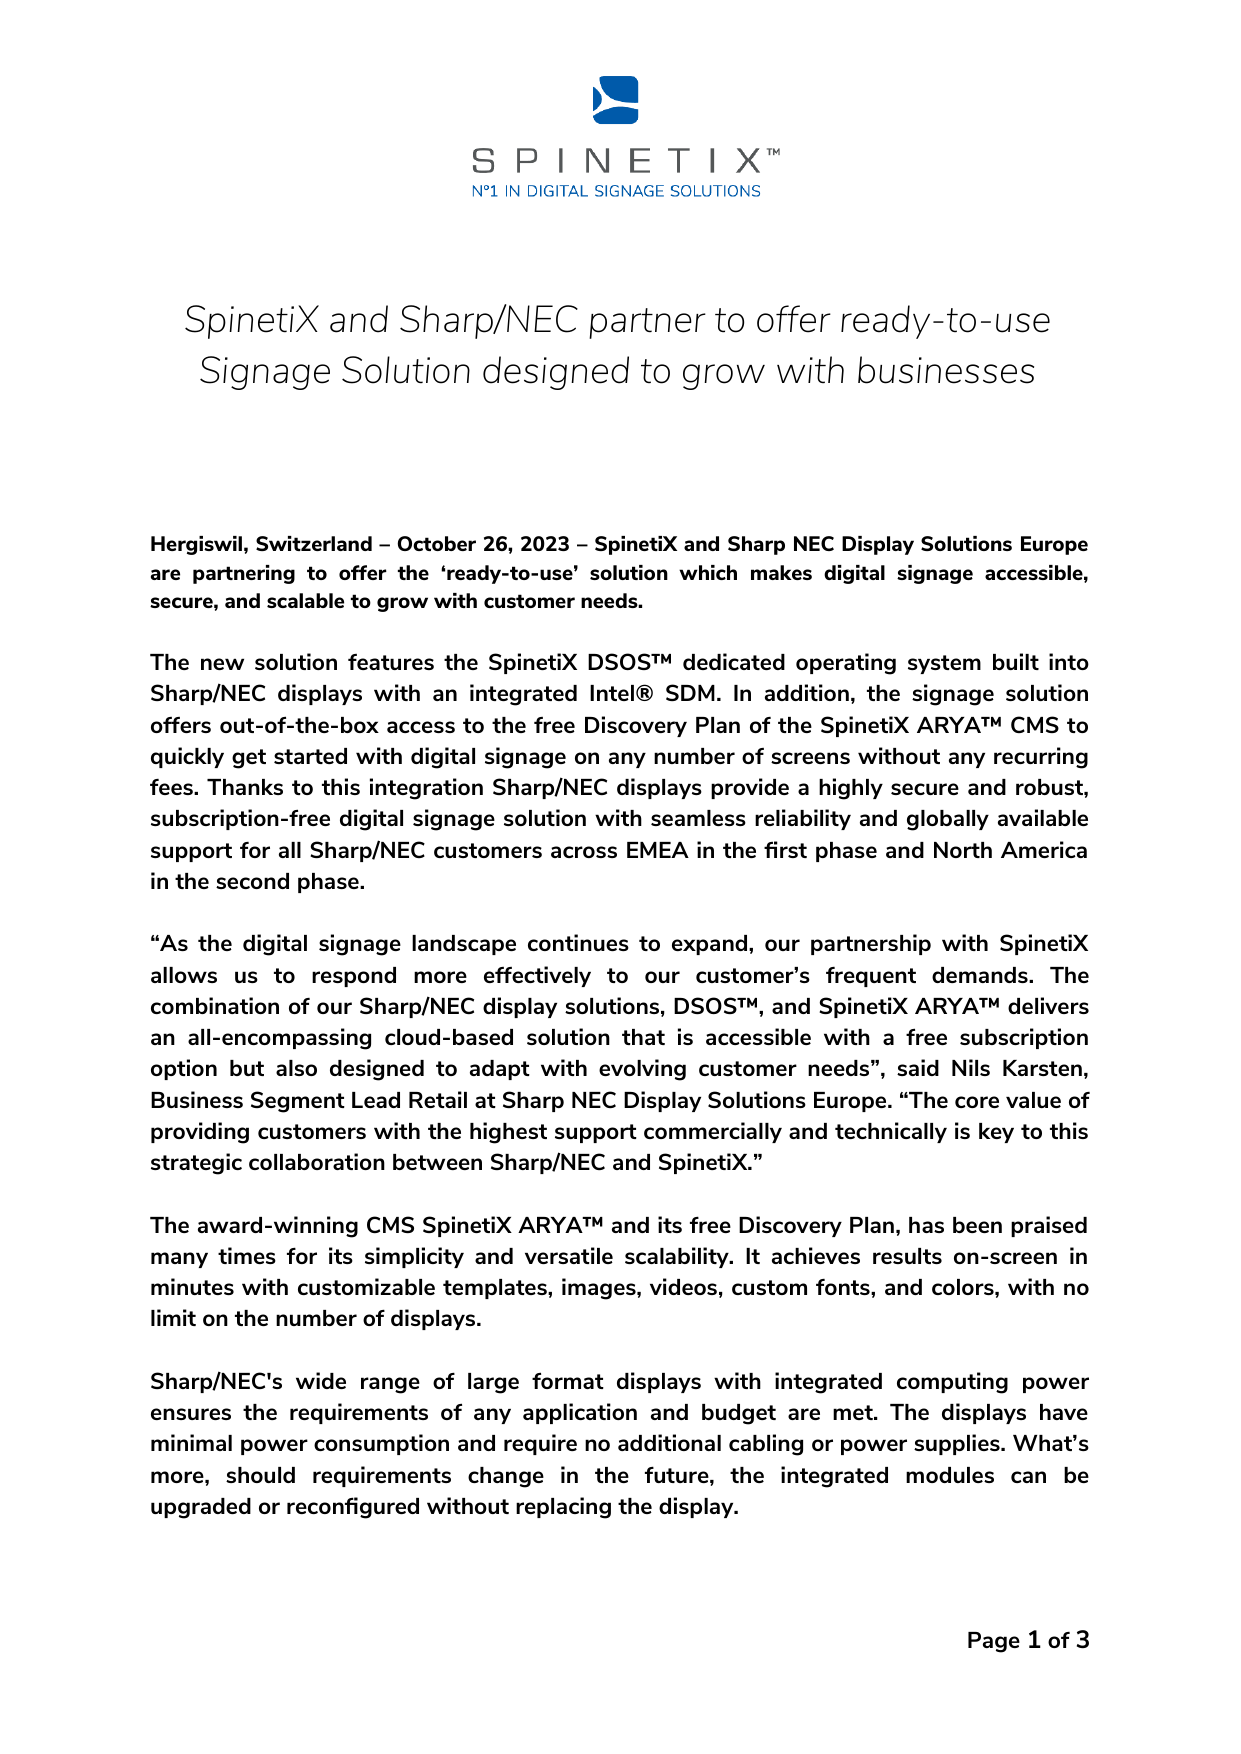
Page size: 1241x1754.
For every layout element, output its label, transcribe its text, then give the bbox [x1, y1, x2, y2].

picture [448, 52, 792, 221]
text Hergiswil, Switzerland – October 26, 2023 – SpinetiX and Sharp NEC Display Solutions Europe are partnering to offer the ‘ready-to-use’ solution which makes digital signage accessible, secure, and scalable to grow with customer needs. [150, 531, 1090, 616]
text The new solution features the SpinetiX DSOS™ dedicated operating system built into Sharp/NEC displays with an integrated Intel® SDM. In addition, the signage solution offers out-of-the-box access to the free Discovery Plan of the SpinetiX ARYA™ CMS to quickly get started with digital signage on any number of screens without any recurring fees. Thanks to this integration Sharp/NEC displays provide a highly secure and robust, subscription-free digital signage solution with seamless reliability and globally available support for all Sharp/NEC customers across EMEA in the first phase and North America in the second phase. [150, 647, 1090, 897]
text “As the digital signage landscape continues to expand, our partnership with SpinetiX allows us to respond more effectively to our customer’s frequent demands. The combination of our Sharp/NEC display solutions, DSOS™, and SpinetiX ARYA™ delivers an all-encompassing cloud-based solution that is accessible with a free subscription option but also designed to adapt with evolving customer needs”, said Nils Karsten, Business Segment Lead Retail at Sharp NEC Display Solutions Europe. “The core value of providing customers with the highest support commercially and technically is key to this strategic collaboration between Sharp/NEC and SpinetiX.” [150, 928, 1090, 1178]
text SpinetiX and Sharp/NEC partner to offer ready-to-use Signage Solution designed to grow with businesses [150, 295, 1090, 397]
text Sharp/NEC's wide range of large format displays with integrated computing power ensures the requirements of any application and budget are met. The displays have minimal power consumption and require no additional cabling or power supplies. What’s more, should requirements change in the future, the integrated modules can be upgraded or reconfigured without replacing the display. [150, 1366, 1090, 1522]
text The award-winning CMS SpinetiX ARYA™ and its free Discovery Plan, has been praised many times for its simplicity and versatile scalability. It achieves results on-screen in minutes with customizable templates, images, videos, custom fonts, and colors, with no limit on the number of displays. [150, 1210, 1090, 1335]
